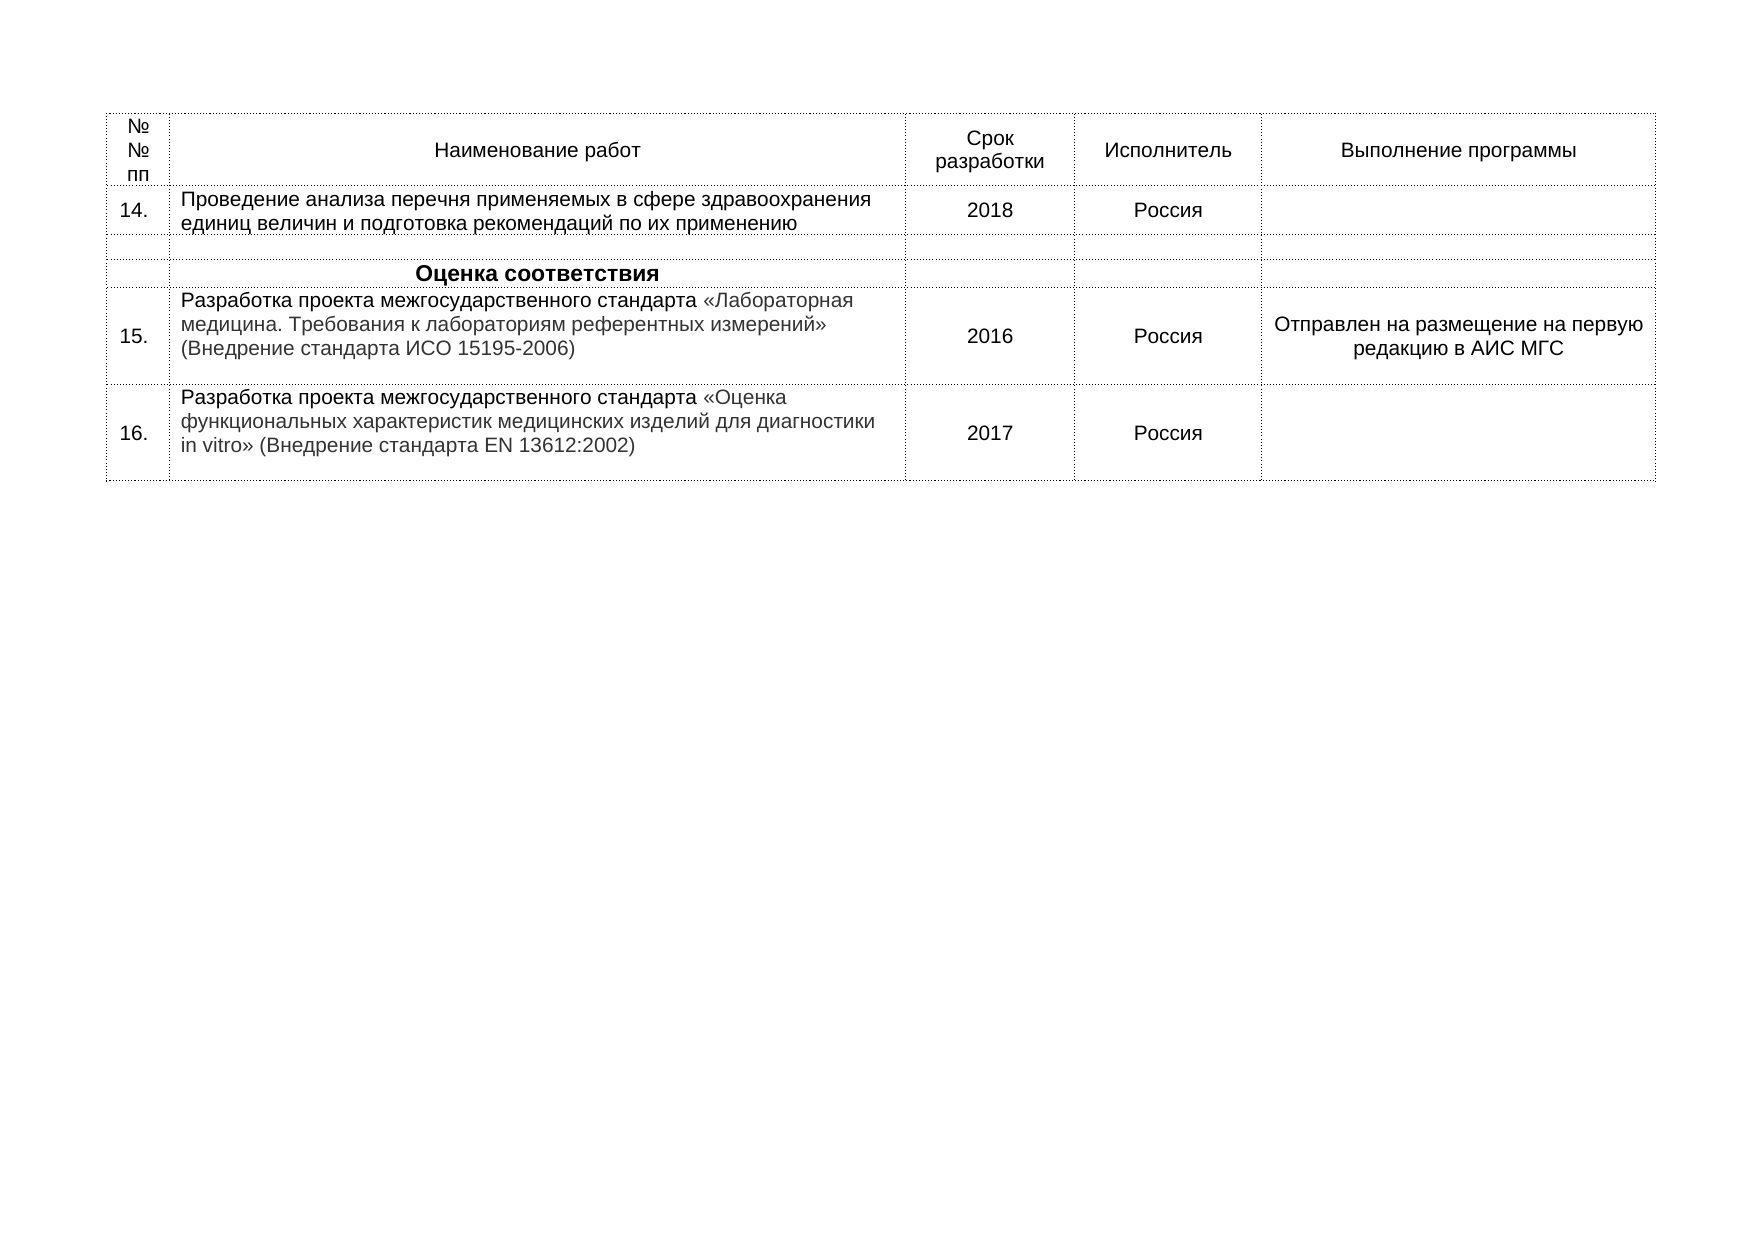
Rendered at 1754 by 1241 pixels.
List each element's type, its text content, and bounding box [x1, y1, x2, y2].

table_cell 2016 [906, 287, 1074, 383]
table_cell Оценка соответствия [169, 259, 906, 287]
table_cell [107, 234, 169, 259]
table_cell [107, 287, 169, 383]
table_cell [906, 259, 1074, 287]
table_header Срок разработки [906, 113, 1074, 185]
table_cell Разработка проекта межгосударственного стандарта «Оценка функциональных характеристик медицинских изделий для диагностики in vitro» (Внедрение стандарта EN 13612:2002) [169, 384, 906, 480]
table_cell [1074, 259, 1262, 287]
table_cell [107, 384, 169, 480]
table_cell [1262, 259, 1656, 287]
table_cell [1262, 185, 1656, 234]
table_cell 2018 [906, 185, 1074, 234]
table_cell [1262, 384, 1656, 480]
table_cell Разработка проекта межгосударственного стандарта «Лабораторная медицина. Требования к лабораториям референтных измерений» (Внедрение стандарта ИСО 15195-2006) [169, 287, 906, 383]
table_cell Отправлен на размещение на первую редакцию в АИС МГС [1262, 287, 1656, 383]
table_cell [1262, 234, 1656, 259]
table_header Наименование работ [169, 113, 906, 185]
table_cell Россия [1074, 185, 1262, 234]
table_cell 2017 [906, 384, 1074, 480]
table_cell Россия [1074, 384, 1262, 480]
table_cell Проведение анализа перечня применяемых в сфере здравоохранения единиц величин и подготовка рекомендаций по их применению [169, 185, 906, 234]
table_header Выполнение программы [1262, 113, 1656, 185]
table_cell [1074, 234, 1262, 259]
table_cell [169, 234, 906, 259]
table_cell [107, 185, 169, 234]
table_cell Россия [1074, 287, 1262, 383]
table_cell [107, 259, 169, 287]
table_header №№ пп [107, 113, 169, 185]
table_cell [906, 234, 1074, 259]
table_header Исполнитель [1074, 113, 1262, 185]
